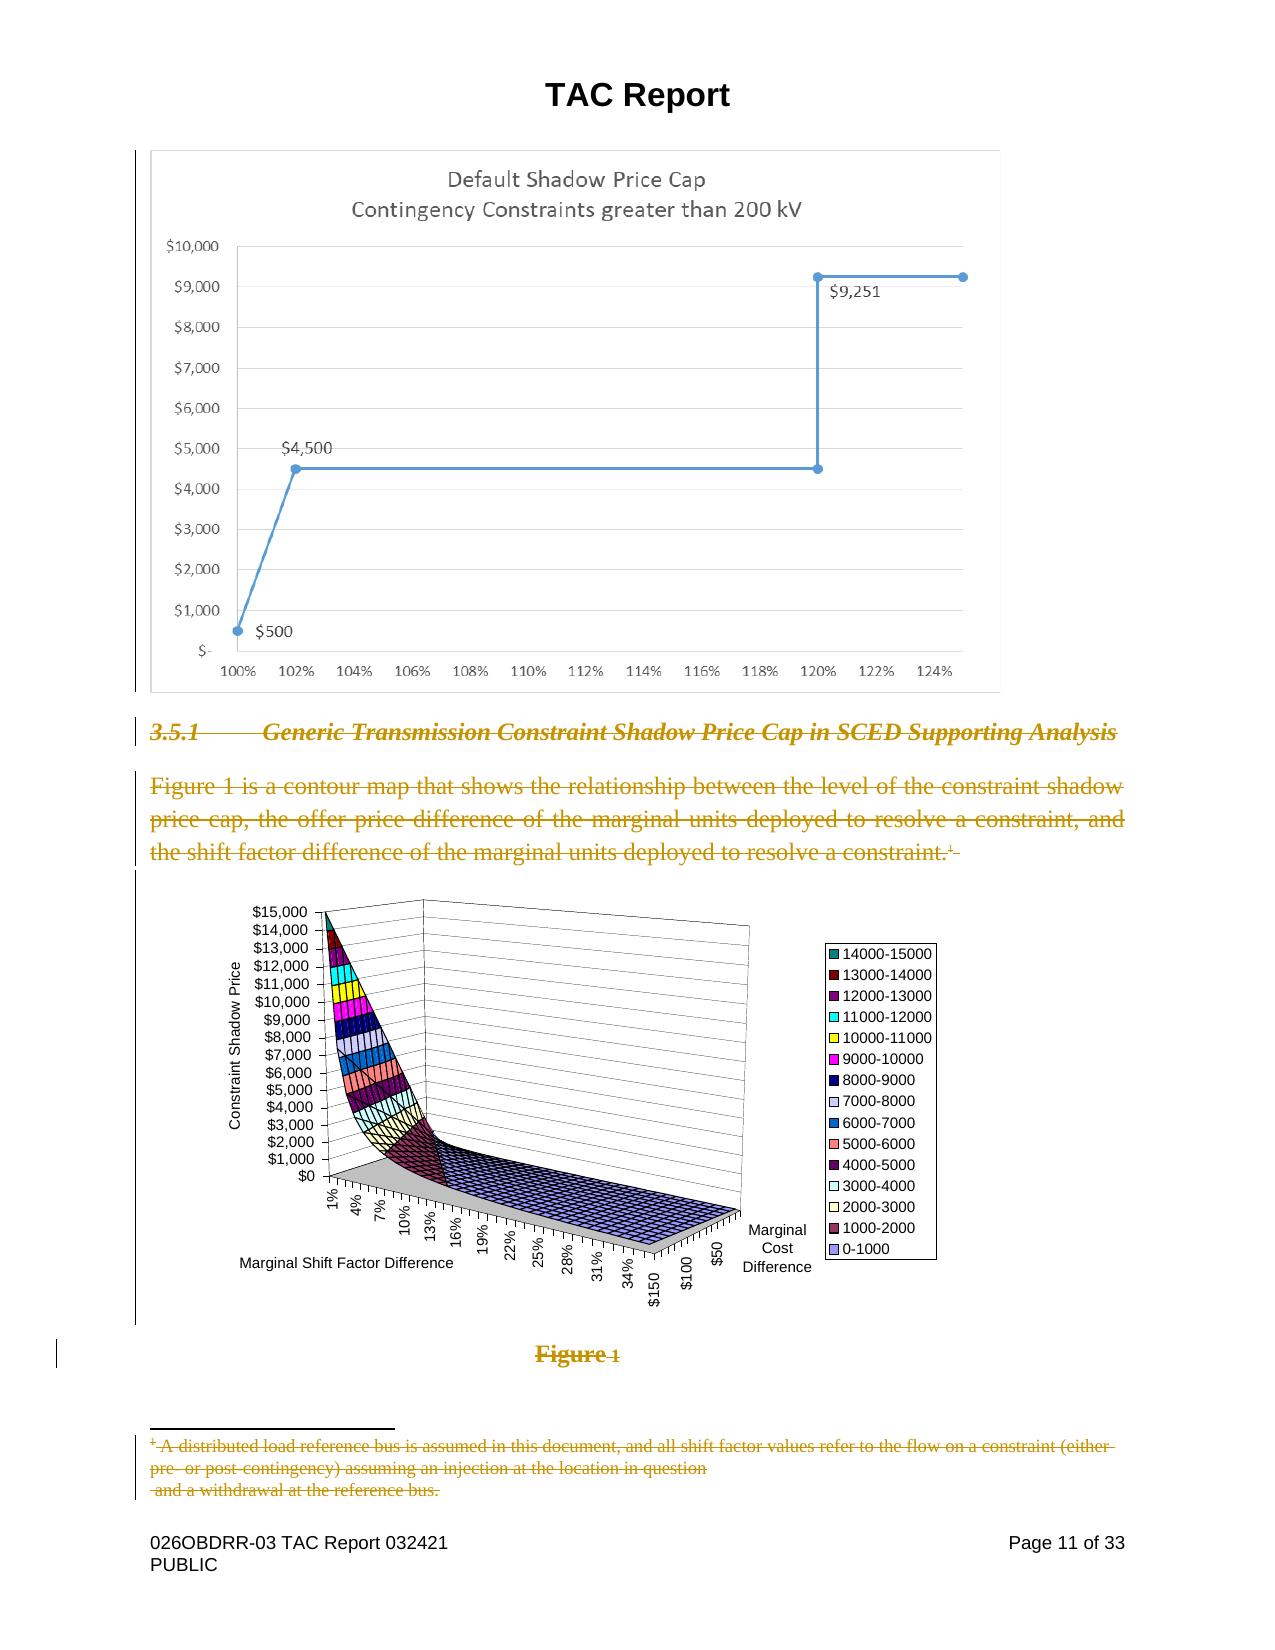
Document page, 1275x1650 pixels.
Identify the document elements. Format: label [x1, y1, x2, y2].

picture [150, 150, 1001, 693]
